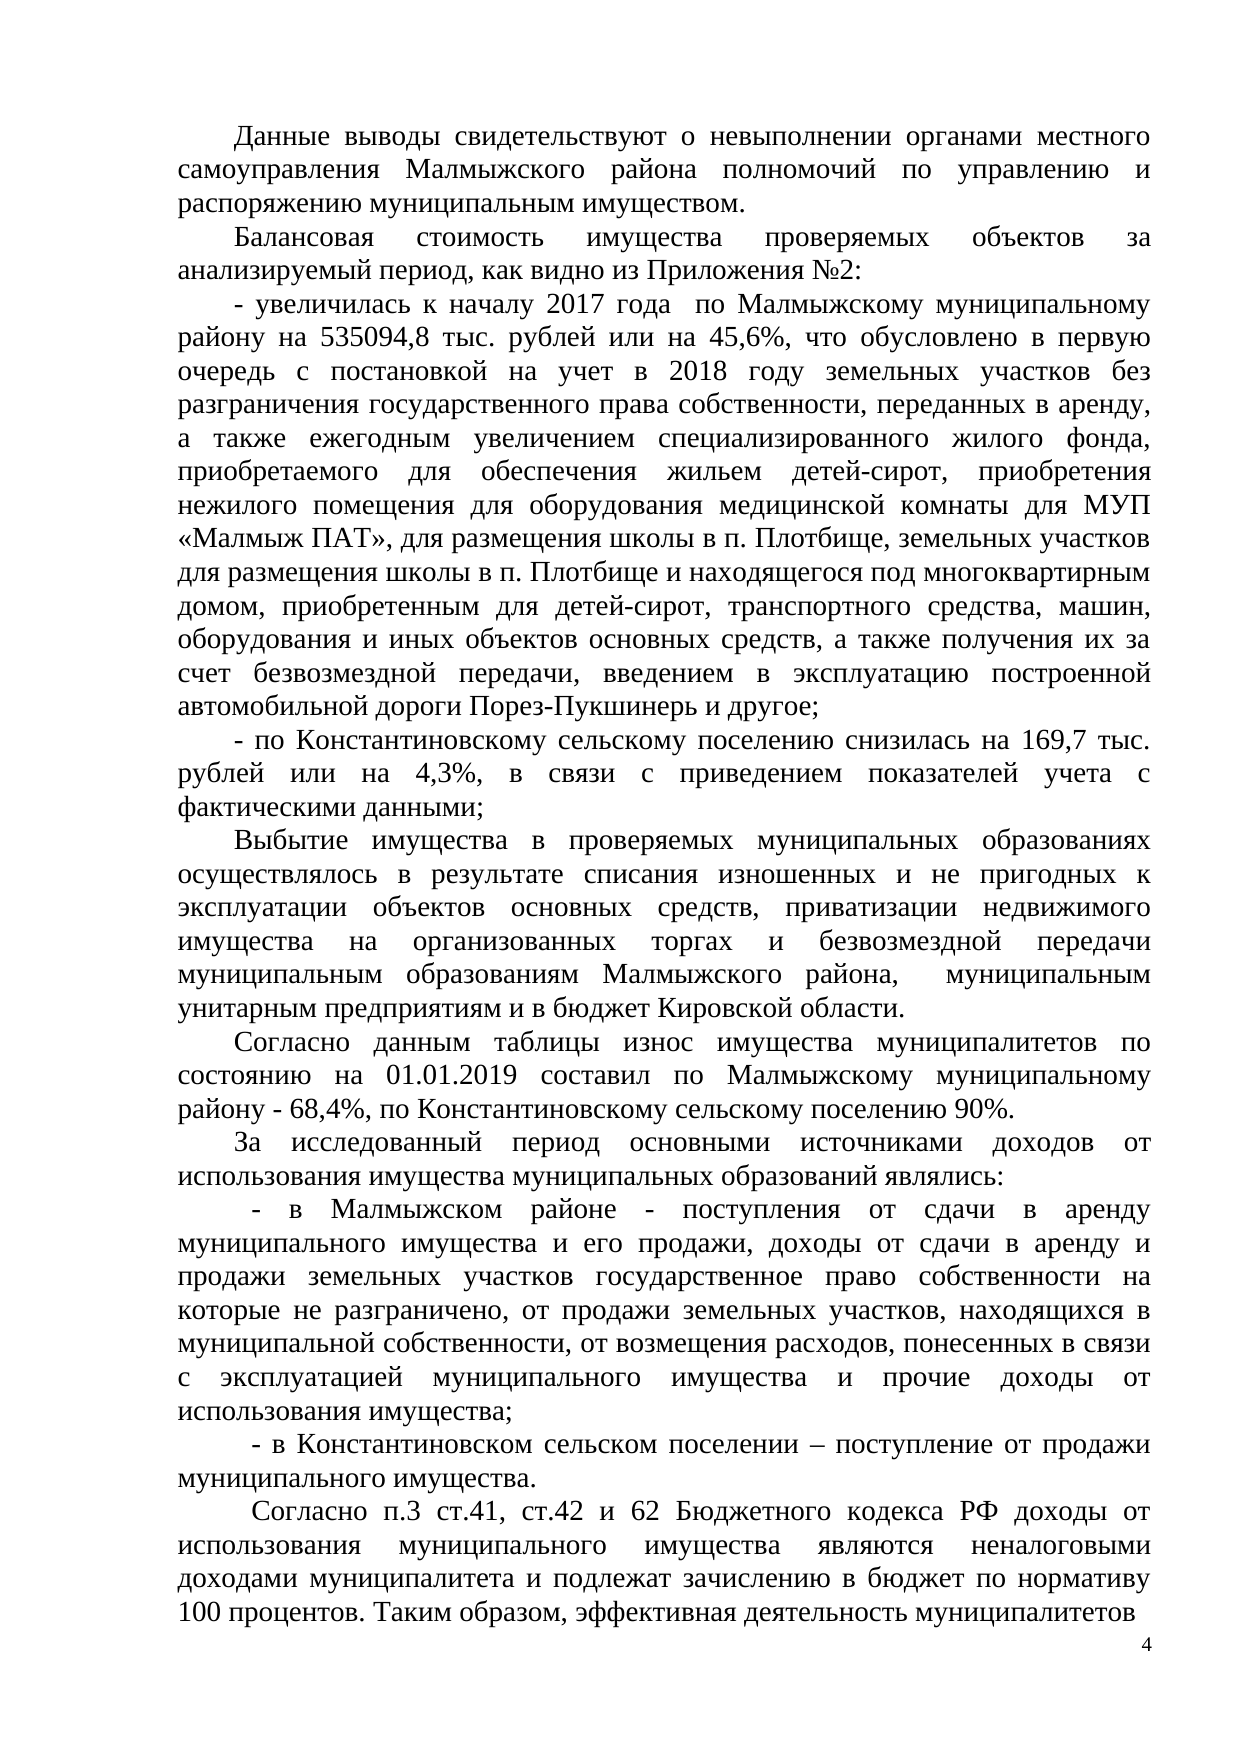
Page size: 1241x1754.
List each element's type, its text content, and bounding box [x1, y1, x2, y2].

text Данные выводы свидетельствуют о невыполнении органами местного самоуправления Малмыжского района полномочий по управлению и распоряжению муниципальным имуществом. [177, 118, 1152, 219]
text За исследованный период основными источниками доходов от использования имущества муниципальных образований являлись: [177, 1124, 1152, 1191]
text Согласно данным таблицы износ имущества муниципалитетов по состоянию на 01.01.2019 составил по Малмыжскому муниципальному району - 68,4%, по Константиновскому сельскому поселению 90%. [177, 1024, 1152, 1124]
text - в Малмыжском районе - поступления от сдачи в аренду муниципального имущества и его продажи, доходы от сдачи в аренду и продажи земельных участков государственное право собственности на которые не разграничено, от продажи земельных участков, находящихся в муниципальной собственности, от возмещения расходов, понесенных в связи с эксплуатацией муниципального имущества и прочие доходы от использования имущества; [177, 1191, 1152, 1426]
text - увеличилась к началу 2017 года по Малмыжскому муниципальному району на 535094,8 тыс. рублей или на 45,6%, что обусловлено в первую очередь с постановкой на учет в 2018 году земельных участков без разграничения государственного права собственности, переданных в аренду, а также ежегодным увеличением специализированного жилого фонда, приобретаемого для обеспечения жильем детей-сирот, приобретения нежилого помещения для оборудования медицинской комнаты для МУП «Малмыж ПАТ», для размещения школы в п. Плотбище, земельных участков для размещения школы в п. Плотбище и находящегося под многоквартирным домом, приобретенным для детей-сирот, транспортного средства, машин, оборудования и иных объектов основных средств, а также получения их за счет безвозмездной передачи, введением в эксплуатацию построенной автомобильной дороги Порез-Пукшинерь и другое; [177, 286, 1152, 722]
text Согласно п.3 ст.41, ст.42 и 62 Бюджетного кодекса РФ доходы от использования муниципального имущества являются неналоговыми доходами муниципалитета и подлежат зачислению в бюджет по нормативу 100 процентов. Таким образом, эффективная деятельность муниципалитетов [177, 1493, 1152, 1627]
text Выбытие имущества в проверяемых муниципальных образованиях осуществлялось в результате списания изношенных и не пригодных к эксплуатации объектов основных средств, приватизации недвижимого имущества на организованных торгах и безвозмездной передачи муниципальным образованиям Малмыжского района, муниципальным унитарным предприятиям и в бюджет Кировской области. [177, 822, 1152, 1024]
text Балансовая стоимость имущества проверяемых объектов за анализируемый период, как видно из Приложения №2: [177, 219, 1152, 286]
text - в Константиновском сельском поселении – поступление от продажи муниципального имущества. [177, 1426, 1152, 1493]
text - по Константиновскому сельскому поселению снизилась на 169,7 тыс. рублей или на 4,3%, в связи с приведением показателей учета с фактическими данными; [177, 722, 1152, 822]
